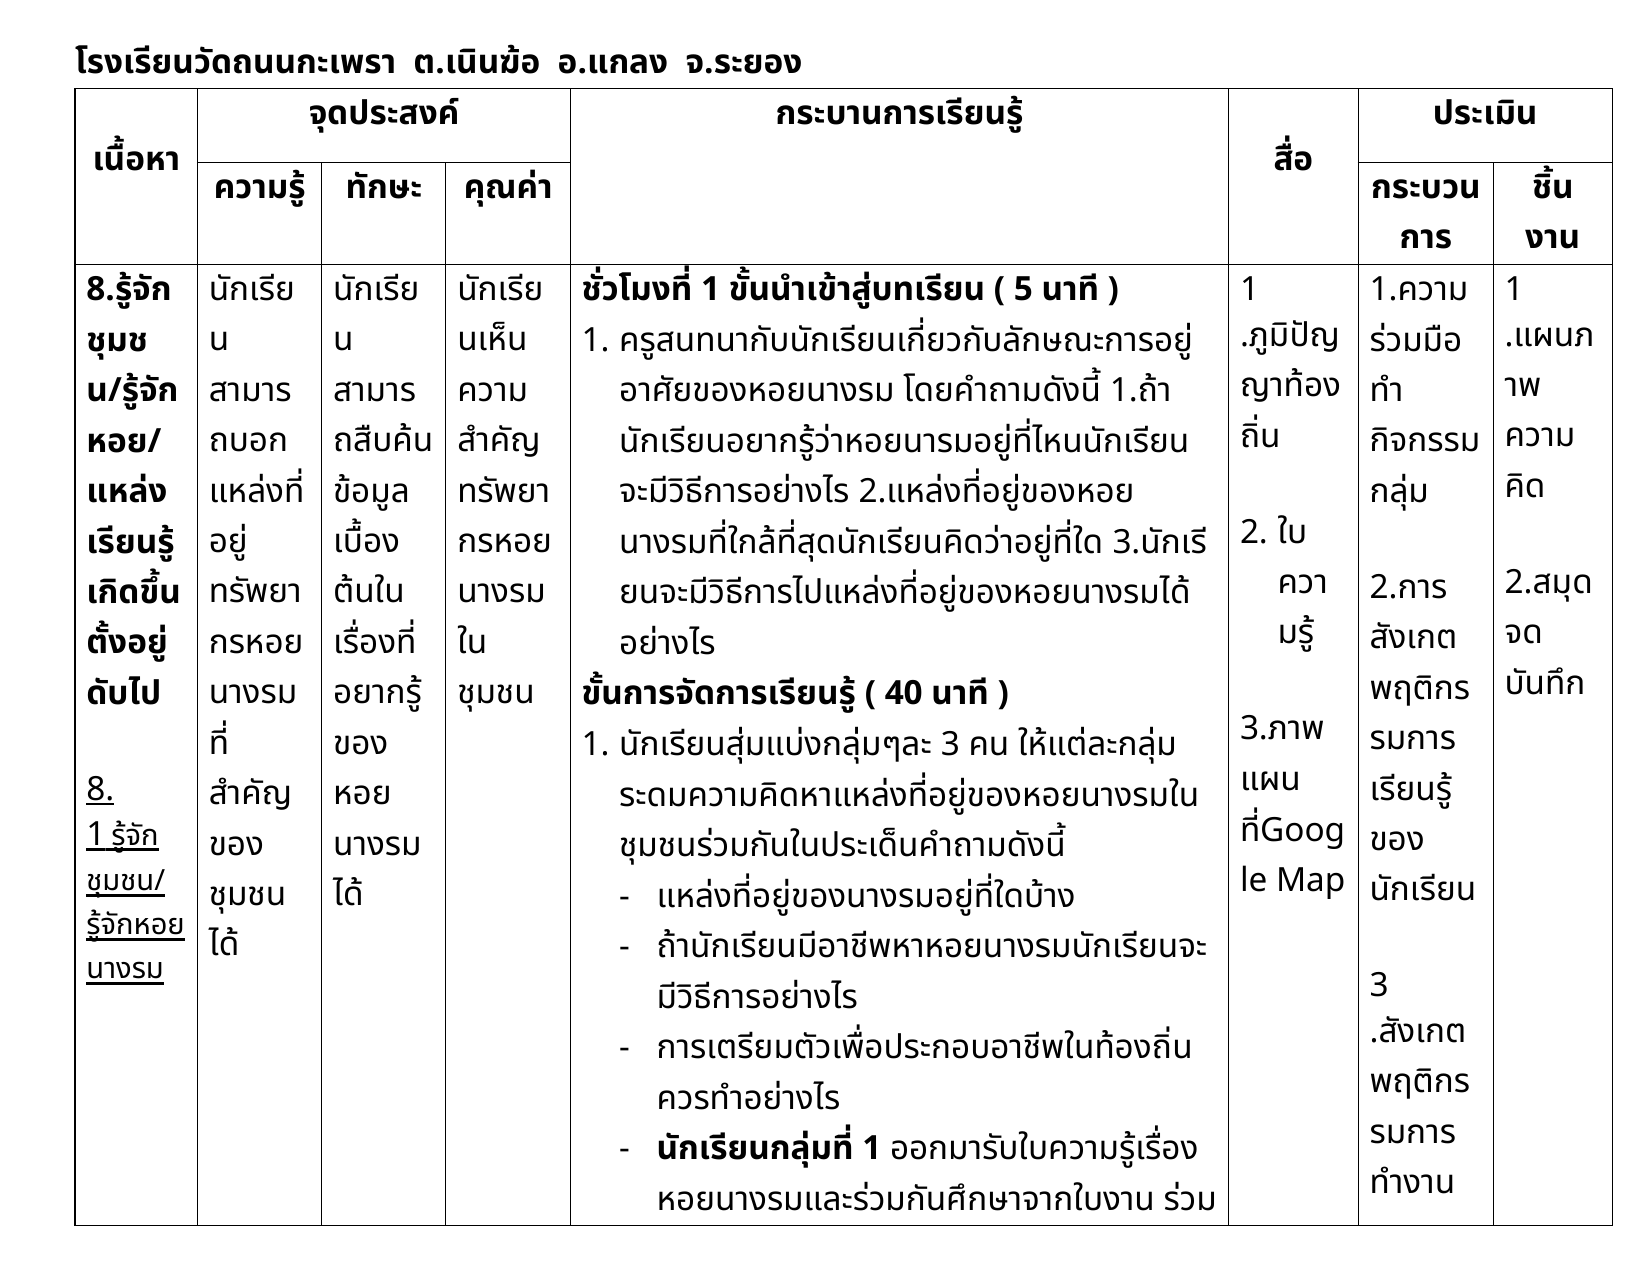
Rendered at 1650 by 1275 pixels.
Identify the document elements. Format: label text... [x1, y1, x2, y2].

table_header ประเมิน [1359, 89, 1612, 162]
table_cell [198, 265, 321, 1225]
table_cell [1229, 265, 1358, 1225]
table_header กระบานการเรียนรู้ [571, 89, 1228, 264]
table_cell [322, 265, 445, 1225]
table_cell ความรู้ [198, 163, 321, 264]
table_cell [446, 265, 570, 1225]
text โรงเรียนวัดถนนกะเพรา ต.เนินฆ้อ อ.แกลง จ.ระยอง [75, 37, 1575, 88]
table_cell คุณค่า [446, 163, 570, 264]
table_header สื่อ [1229, 89, 1358, 264]
table_cell ชิ้นงาน [1494, 163, 1612, 264]
table_header จุดประสงค์ [198, 89, 570, 162]
table_cell ทักษะ [322, 163, 445, 264]
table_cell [1494, 265, 1612, 1225]
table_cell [76, 265, 197, 1225]
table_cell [1359, 265, 1493, 1225]
table_header เนื้อหา [76, 89, 197, 264]
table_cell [571, 265, 1228, 1225]
table_cell กระบวนการ [1359, 163, 1493, 264]
